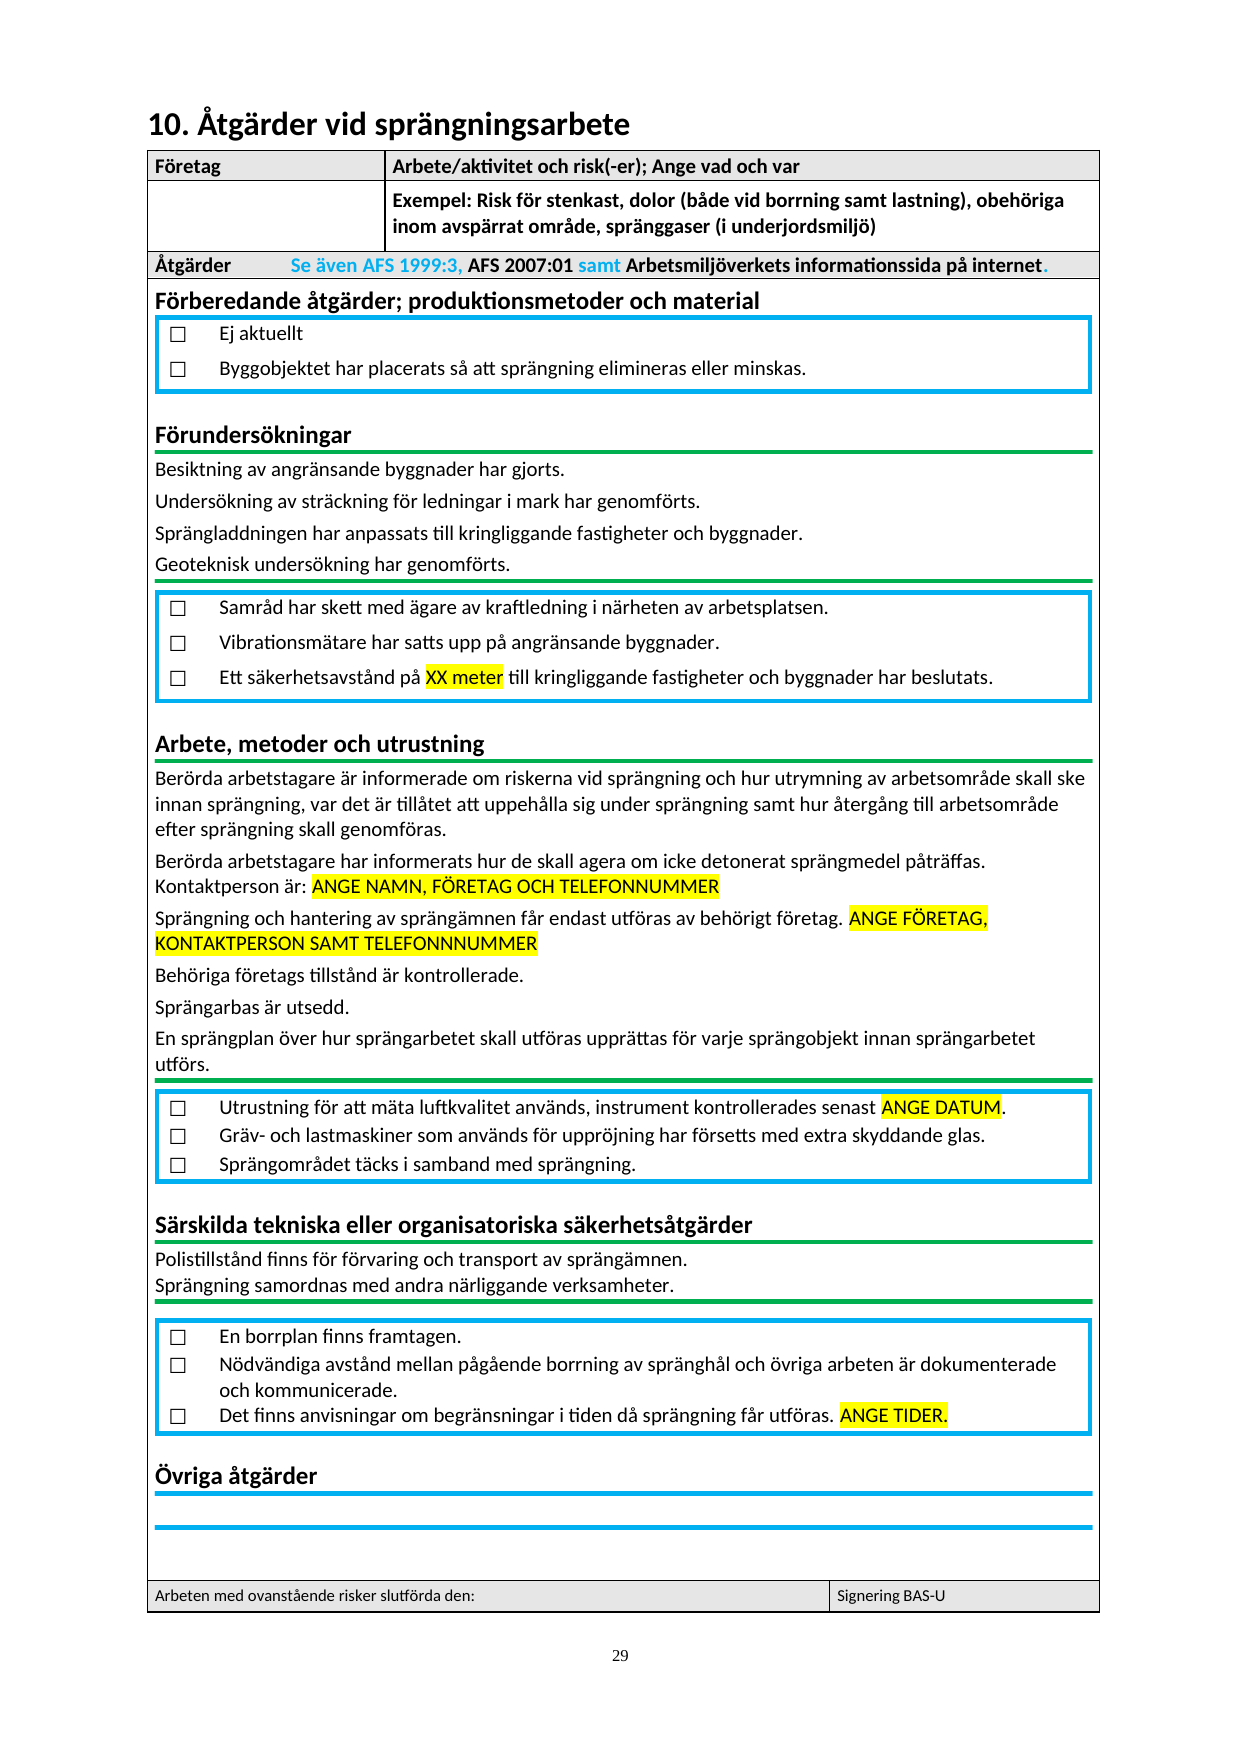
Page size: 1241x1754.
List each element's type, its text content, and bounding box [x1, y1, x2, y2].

table_cell [148, 181, 384, 251]
table_cell Åtgärder Se även AFS 1999:3, AFS 2007:01 samt Arbetsmiljöverkets informationssida på internet. [148, 252, 1099, 277]
table_header Arbete/aktivitet och risk(-er); Ange vad och var [386, 151, 1099, 180]
subtitle 10. Åtgärder vid sprängningsarbete [147, 103, 1093, 143]
table_header Företag [148, 151, 384, 180]
table_cell Förberedande åtgärder; produktionsmetoder och material Förundersökningar Besiktning av angränsande byggnader har gjorts. Undersökning av sträckning för ledningar i mark har genomförts. Sprängladdningen har anpassats till kringliggande fastigheter och byggnader. Geoteknisk undersökning har genomförts. Arbete, metoder och utrustning Berörda arbetstagare är informerade om riskerna vid sprängning och hur utrymning av arbetsområde skall ske innan sprängning, var det är tillåtet att uppehålla sig under sprängning samt hur återgång till arbetsområde efter sprängning skall genomföras. Berörda arbetstagare har informerats hur de skall agera om icke detonerat sprängmedel påträffas. Kontaktperson är: ANGE NAMN, FÖRETAG OCH TELEFONNUMMER Sprängning och hantering av sprängämnen får endast utföras av behörigt företag. ANGE FÖRETAG, KONTAKTPERSON SAMT TELEFONNNUMMER Behöriga företags tillstånd är kontrollerade. Sprängarbas är utsedd. En sprängplan över hur sprängarbetet skall utföras upprättas för varje sprängobjekt innan sprängarbetet utförs. Särskilda tekniska eller organisatoriska säkerhetsåtgärder Polistillstånd finns för förvaring och transport av sprängämnen. Sprängning samordnas med andra närliggande verksamheter. Övriga åtgärder [148, 279, 1099, 1580]
table_cell Arbeten med ovanstående risker slutförda den: [148, 1581, 829, 1611]
table_cell Exempel: Risk för stenkast, dolor (både vid borrning samt lastning), obehöriga inom avspärrat område, spränggaser (i underjordsmiljö) [386, 181, 1099, 251]
table_cell Signering BAS-U [830, 1581, 1099, 1611]
